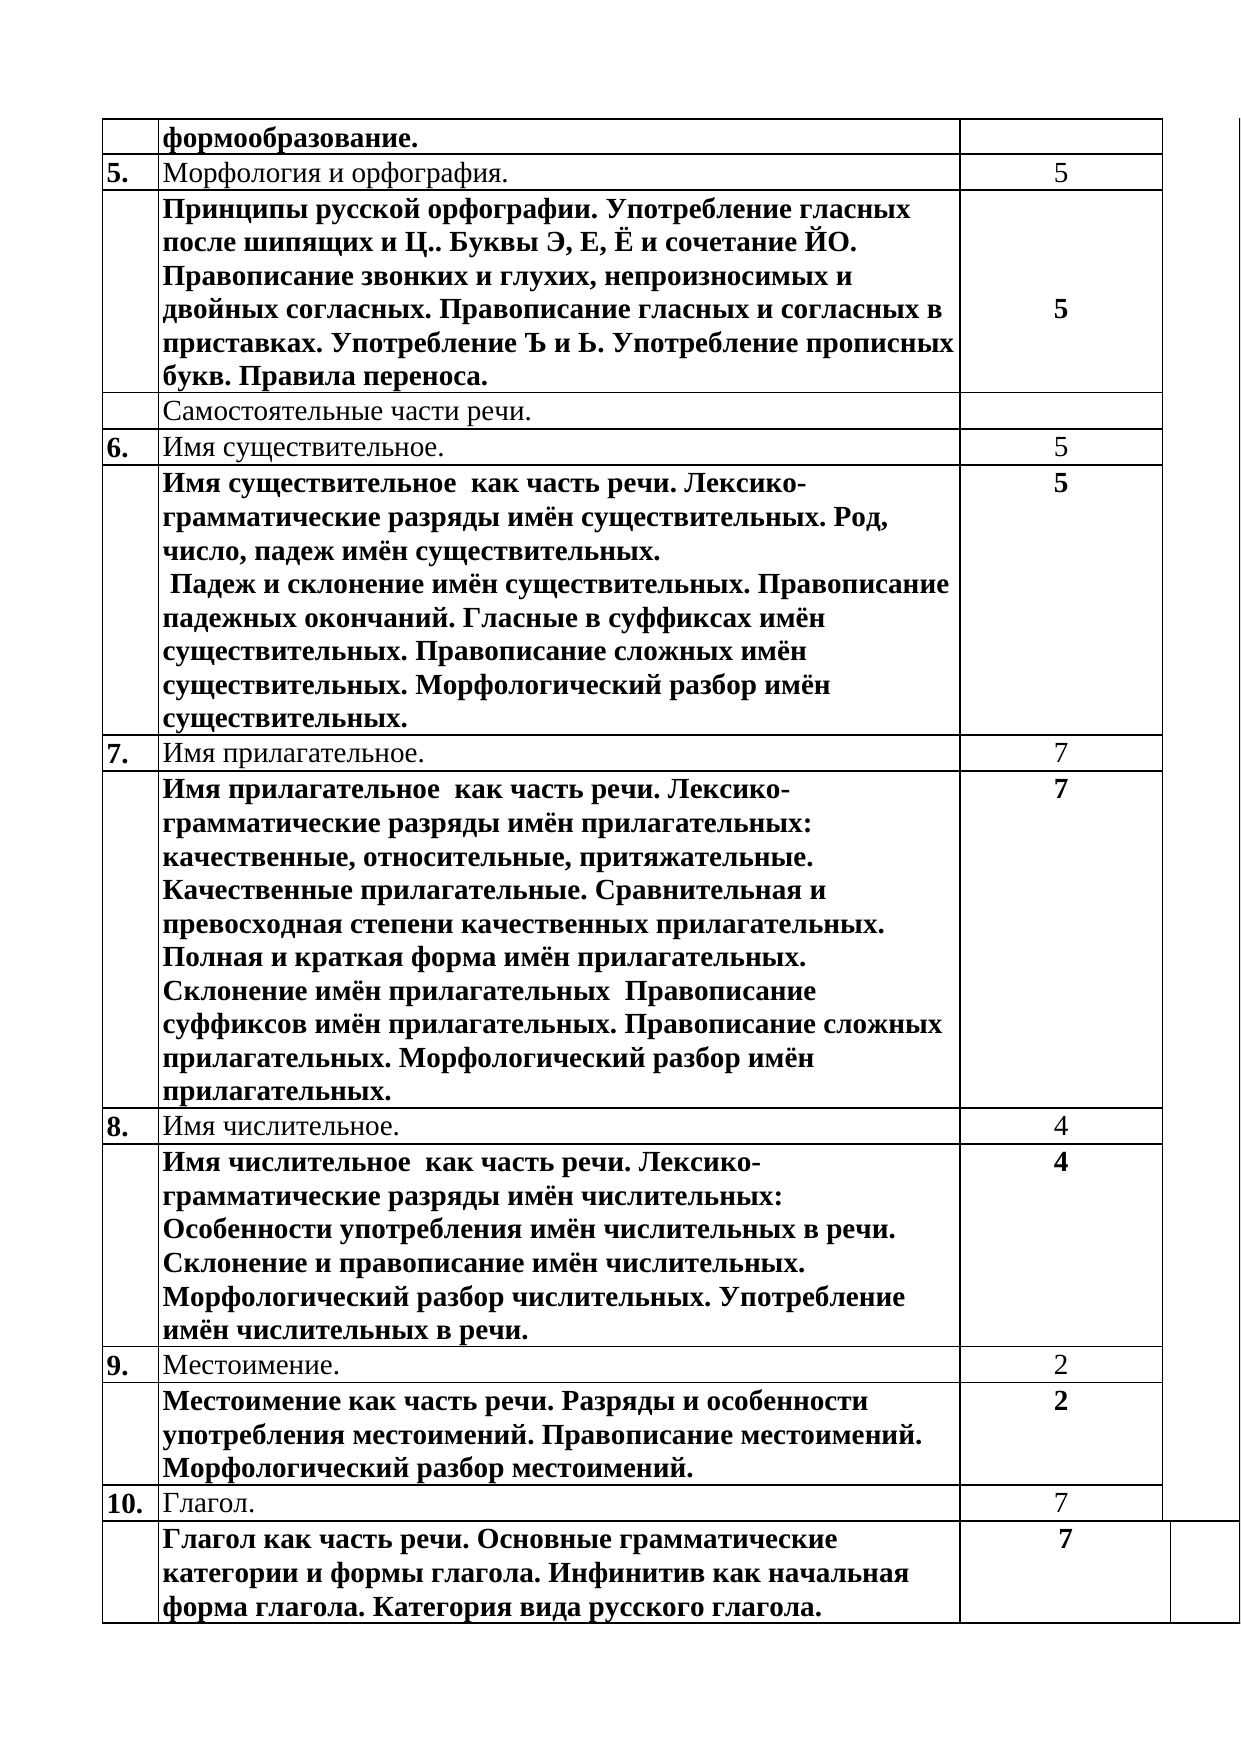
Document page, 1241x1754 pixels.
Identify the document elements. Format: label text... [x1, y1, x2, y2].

table_cell [103, 466, 158, 734]
table_cell 5 [961, 155, 1162, 189]
table_cell [1171, 1522, 1239, 1622]
table_cell Глагол. [159, 1486, 959, 1520]
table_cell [159, 120, 959, 153]
table_cell Имя прилагательное. [159, 736, 959, 770]
table_cell 7 [961, 736, 1162, 770]
table_cell 2 [961, 1347, 1162, 1382]
table_cell Принципы русской орфографии. Употребление гласных после шипящих и Ц.. Буквы Э, Е, Ё и сочетание ЙО. Правописание звонких и глухих, непроизносимых и двойных согласных. Правописание гласных и согласных в приставках. Употребление Ъ и Ь. Употребление прописных букв. Правила переноса. [159, 191, 959, 392]
table_cell Имя числительное как часть речи. Лексико-грамматические разряды имён числительных: Особенности употребления имён числительных в речи. Склонение и правописание имён числительных. Морфологический разбор числительных. Употребление имён числительных в речи. [159, 1145, 959, 1346]
table_cell [103, 393, 158, 428]
table_cell 7 [961, 1522, 1170, 1622]
table_cell 4 [961, 1109, 1162, 1143]
table_cell 4 [961, 1145, 1162, 1346]
table_cell Имя прилагательное как часть речи. Лексико-грамматические разряды имён прилагательных: качественные, относительные, притяжательные. Качественные прилагательные. Сравнительная и превосходная степени качественных прилагательных. Полная и краткая форма имён прилагательных. Склонение имён прилагательных Правописание суффиксов имён прилагательных. Правописание сложных прилагательных. Морфологический разбор имён прилагательных. [159, 772, 959, 1107]
table_cell 7. [103, 736, 158, 770]
table_cell Местоимение как часть речи. Разряды и особенности употребления местоимений. Правописание местоимений. Морфологический разбор местоимений. [159, 1383, 959, 1484]
table_cell Местоимение. [159, 1347, 959, 1382]
table_cell Имя числительное. [159, 1109, 959, 1143]
table_cell Имя существительное. [159, 430, 959, 464]
table_cell 5 [961, 430, 1162, 464]
table_cell Самостоятельные части речи. [159, 393, 959, 428]
table_cell 8. [103, 1109, 158, 1143]
table_cell 6. [103, 430, 158, 464]
table_cell 10. [103, 1486, 158, 1520]
table_cell [103, 772, 158, 1107]
table_cell 7 [961, 1486, 1162, 1520]
table_cell Морфология и орфография. [159, 155, 959, 189]
table_cell 3 [961, 120, 1162, 153]
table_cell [159, 1522, 959, 1622]
table_cell 2 [961, 1383, 1162, 1484]
table_cell Имя существительное как часть речи. Лексико-грамматические разряды имён существительных. Род, число, падеж имён существительных. Падеж и склонение имён существительных. Правописание падежных окончаний. Гласные в суффиксах имён существительных. Правописание сложных имён существительных. Морфологический разбор имён существительных. [159, 466, 959, 734]
table_cell [961, 393, 1162, 428]
table_cell [103, 191, 158, 392]
table_cell [103, 1522, 158, 1622]
table_cell [103, 1145, 158, 1346]
table_cell [103, 120, 158, 153]
table_cell [103, 1383, 158, 1484]
table_cell 9. [103, 1347, 158, 1382]
table_cell 7 [961, 772, 1162, 1107]
table_cell 5 [961, 191, 1162, 392]
table_cell 5 [961, 466, 1162, 734]
